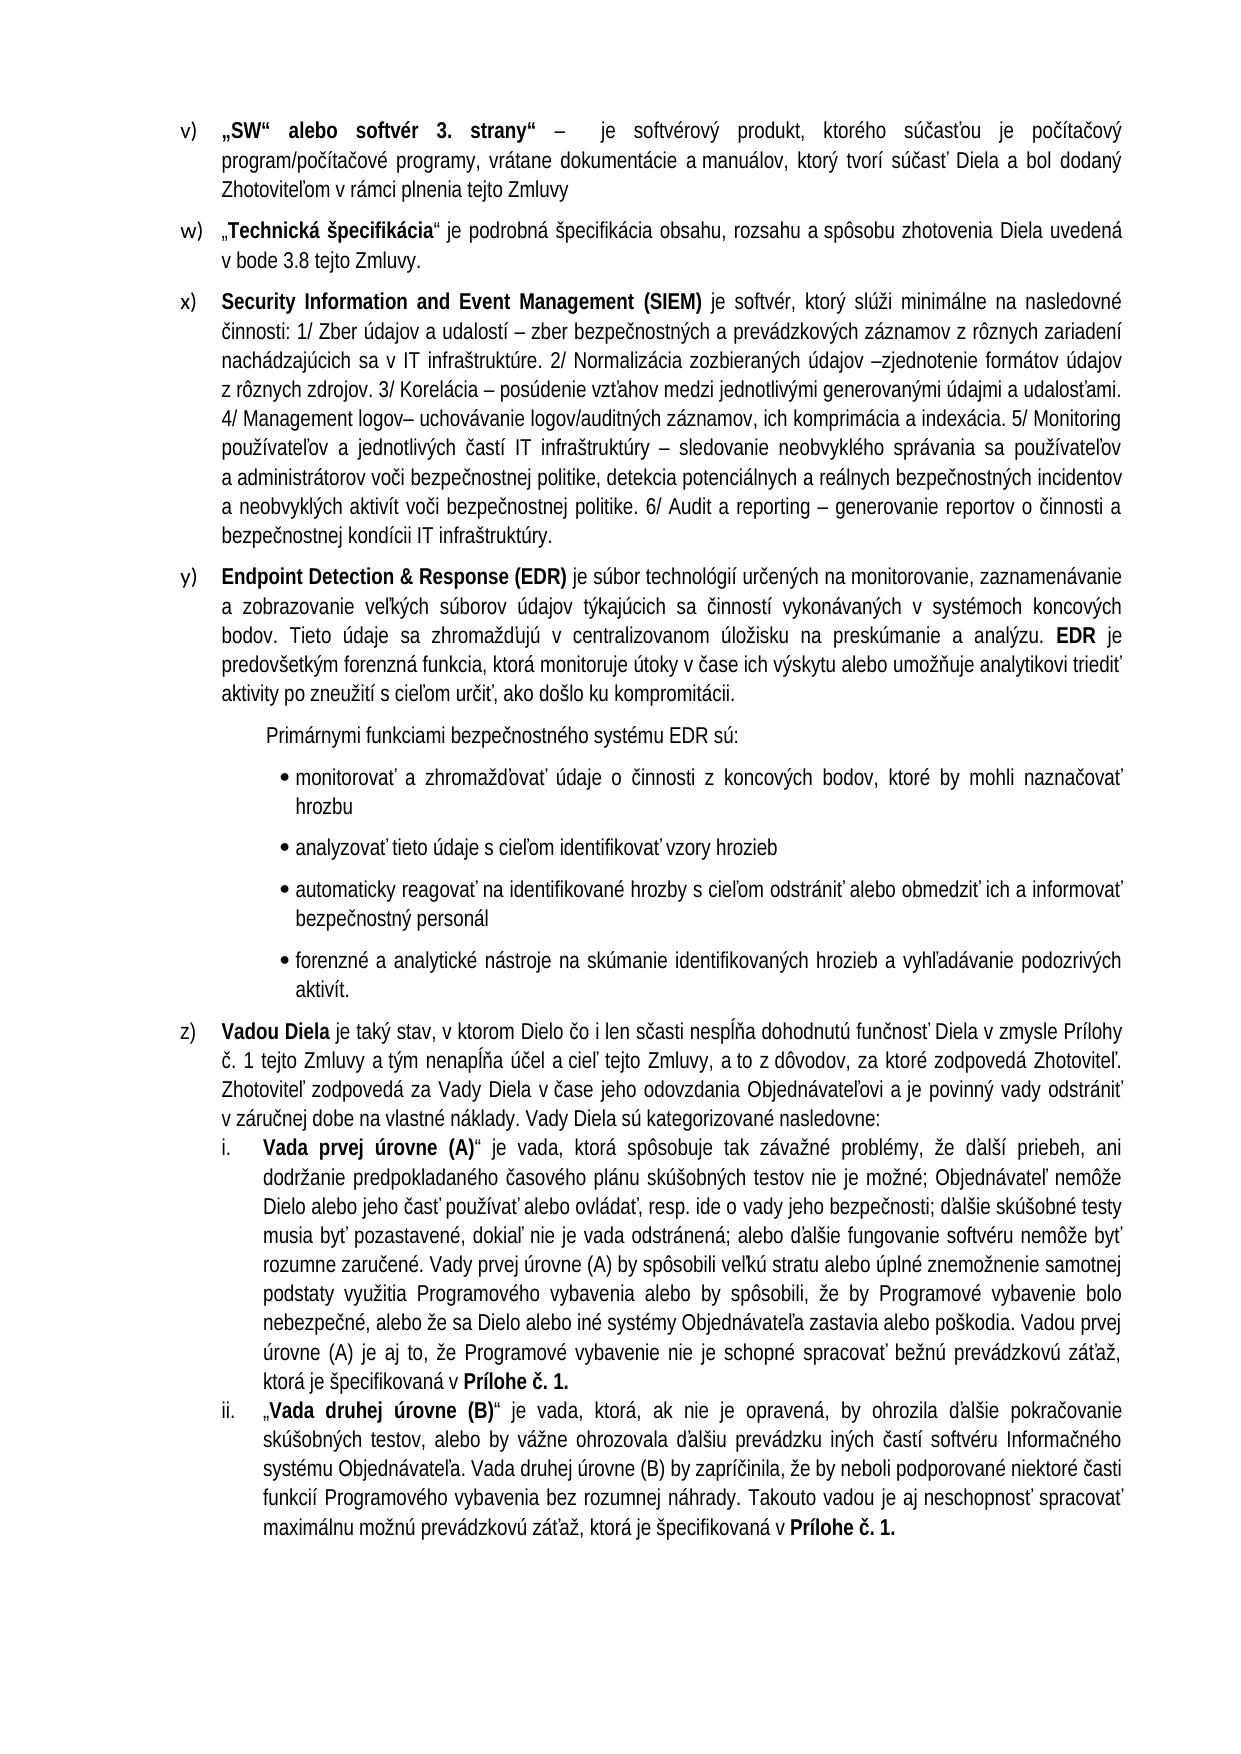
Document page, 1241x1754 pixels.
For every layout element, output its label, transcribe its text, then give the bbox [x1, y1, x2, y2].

list forenzné a analytické nástroje na skúmanie identifikovaných hrozieb a vyhľadávanie podozrivých aktivít. [281, 944, 1122, 1002]
list analyzovať tieto údaje s cieľom identifikovať vzory hrozieb [281, 832, 1122, 861]
list Security Information and Event Management (SIEM) je softvér, ktorý slúži minimálne na nasledovné činnosti: 1/ Zber údajov a udalostí – zber bezpečnostných a prevádzkových záznamov z rôznych zariadení nachádzajúcich sa v IT infraštruktúre. 2/ Normalizácia zozbieraných údajov –zjednotenie formátov údajov z rôznych zdrojov. 3/ Korelácia – posúdenie vzťahov medzi jednotlivými generovanými údajmi a udalosťami. 4/ Management logov– uchovávanie logov/auditných záznamov, ich komprimácia a indexácia. 5/ Monitoring používateľov a jednotlivých častí IT infraštruktúry – sledovanie neobvyklého správania sa používateľov a administrátorov voči bezpečnostnej politike, detekcia potenciálnych a reálnych bezpečnostných incidentov a neobvyklých aktivít voči bezpečnostnej politike. 6/ Audit a reporting – generovanie reportov o činnosti a bezpečnostnej kondícii IT infraštruktúry. [180, 286, 1122, 548]
list automaticky reagovať na identifikované hrozby s cieľom odstrániť alebo obmedziť ich a informovať bezpečnostný personál [281, 873, 1122, 932]
list Vada prvej úrovne (A)“ je vada, ktorá spôsobuje tak závažné problémy, že ďalší priebeh, ani dodržanie predpokladaného časového plánu skúšobných testov nie je možné; Objednávateľ nemôže Dielo alebo jeho časť používať alebo ovládať, resp. ide o vady jeho bezpečnosti; ďalšie skúšobné testy musia byť pozastavené, dokiaľ nie je vada odstránená; alebo ďalšie fungovanie softvéru nemôže byť rozumne zaručené. Vady prvej úrovne (A) by spôsobili veľkú stratu alebo úplné znemožnenie samotnej podstaty využitia Programového vybavenia alebo by spôsobili, že by Programové vybavenie bolo nebezpečné, alebo že sa Dielo alebo iné systémy Objednávateľa zastavia alebo poškodia. Vadou prvej úrovne (A) je aj to, že Programové vybavenie nie je schopné spracovať bežnú prevádzkovú záťaž, ktorá je špecifikovaná v Prílohe č. 1. [221, 1132, 1122, 1394]
list Vadou Diela je taký stav, v ktorom Dielo čo i len sčasti nespĺňa dohodnutú funčnosť Diela v zmysle Prílohy č. 1 tejto Zmluvy a tým nenapĺňa účel a cieľ tejto Zmluvy, a to z dôvodov, za ktoré zodpovedá Zhotoviteľ. Zhotoviteľ zodpovedá za Vady Diela v čase jeho odovzdania Objednávateľovi a je povinný vady odstrániť v záručnej dobe na vlastné náklady. Vady Diela sú kategorizované nasledovne: [180, 1015, 1122, 1132]
list „Vada druhej úrovne (B)“ je vada, ktorá, ak nie je opravená, by ohrozila ďalšie pokračovanie skúšobných testov, alebo by vážne ohrozovala ďalšiu prevádzku iných častí softvéru Informačného systému Objednávateľa. Vada druhej úrovne (B) by zapríčinila, že by neboli podporované niektoré časti funkcií Programového vybavenia bez rozumnej náhrady. Takouto vadou je aj neschopnosť spracovať maximálnu možnú prevádzkovú záťaž, ktorá je špecifikovaná v Prílohe č. 1. [221, 1394, 1122, 1540]
list monitorovať a zhromažďovať údaje o činnosti z koncových bodov, ktoré by mohli naznačovať hrozbu [281, 761, 1122, 819]
list „Technická špecifikácia“ je podrobná špecifikácia obsahu, rozsahu a spôsobu zhotovenia Diela uvedená v bode 3.8 tejto Zmluvy. [180, 215, 1122, 273]
list „SW“ alebo softvér 3. strany“ – je softvérový produkt, ktorého súčasťou je počítačový program/počítačové programy, vrátane dokumentácie a manuálov, ktorý tvorí súčasť Diela a bol dodaný Zhotoviteľom v rámci plnenia tejto Zmluvy [180, 115, 1122, 202]
list Endpoint Detection & Response (EDR) je súbor technológií určených na monitorovanie, zaznamenávanie a zobrazovanie veľkých súborov údajov týkajúcich sa činností vykonávaných v systémoch koncových bodov. Tieto údaje sa zhromažďujú v centralizovanom úložisku na preskúmanie a analýzu. EDR je predovšetkým forenzná funkcia, ktorá monitoruje útoky v čase ich výskytu alebo umožňuje analytikovi triediť aktivity po zneužití s cieľom určiť, ako došlo ku kompromitácii. [180, 561, 1122, 707]
list Primárnymi funkciami bezpečnostného systému EDR sú: [103, 719, 1122, 748]
